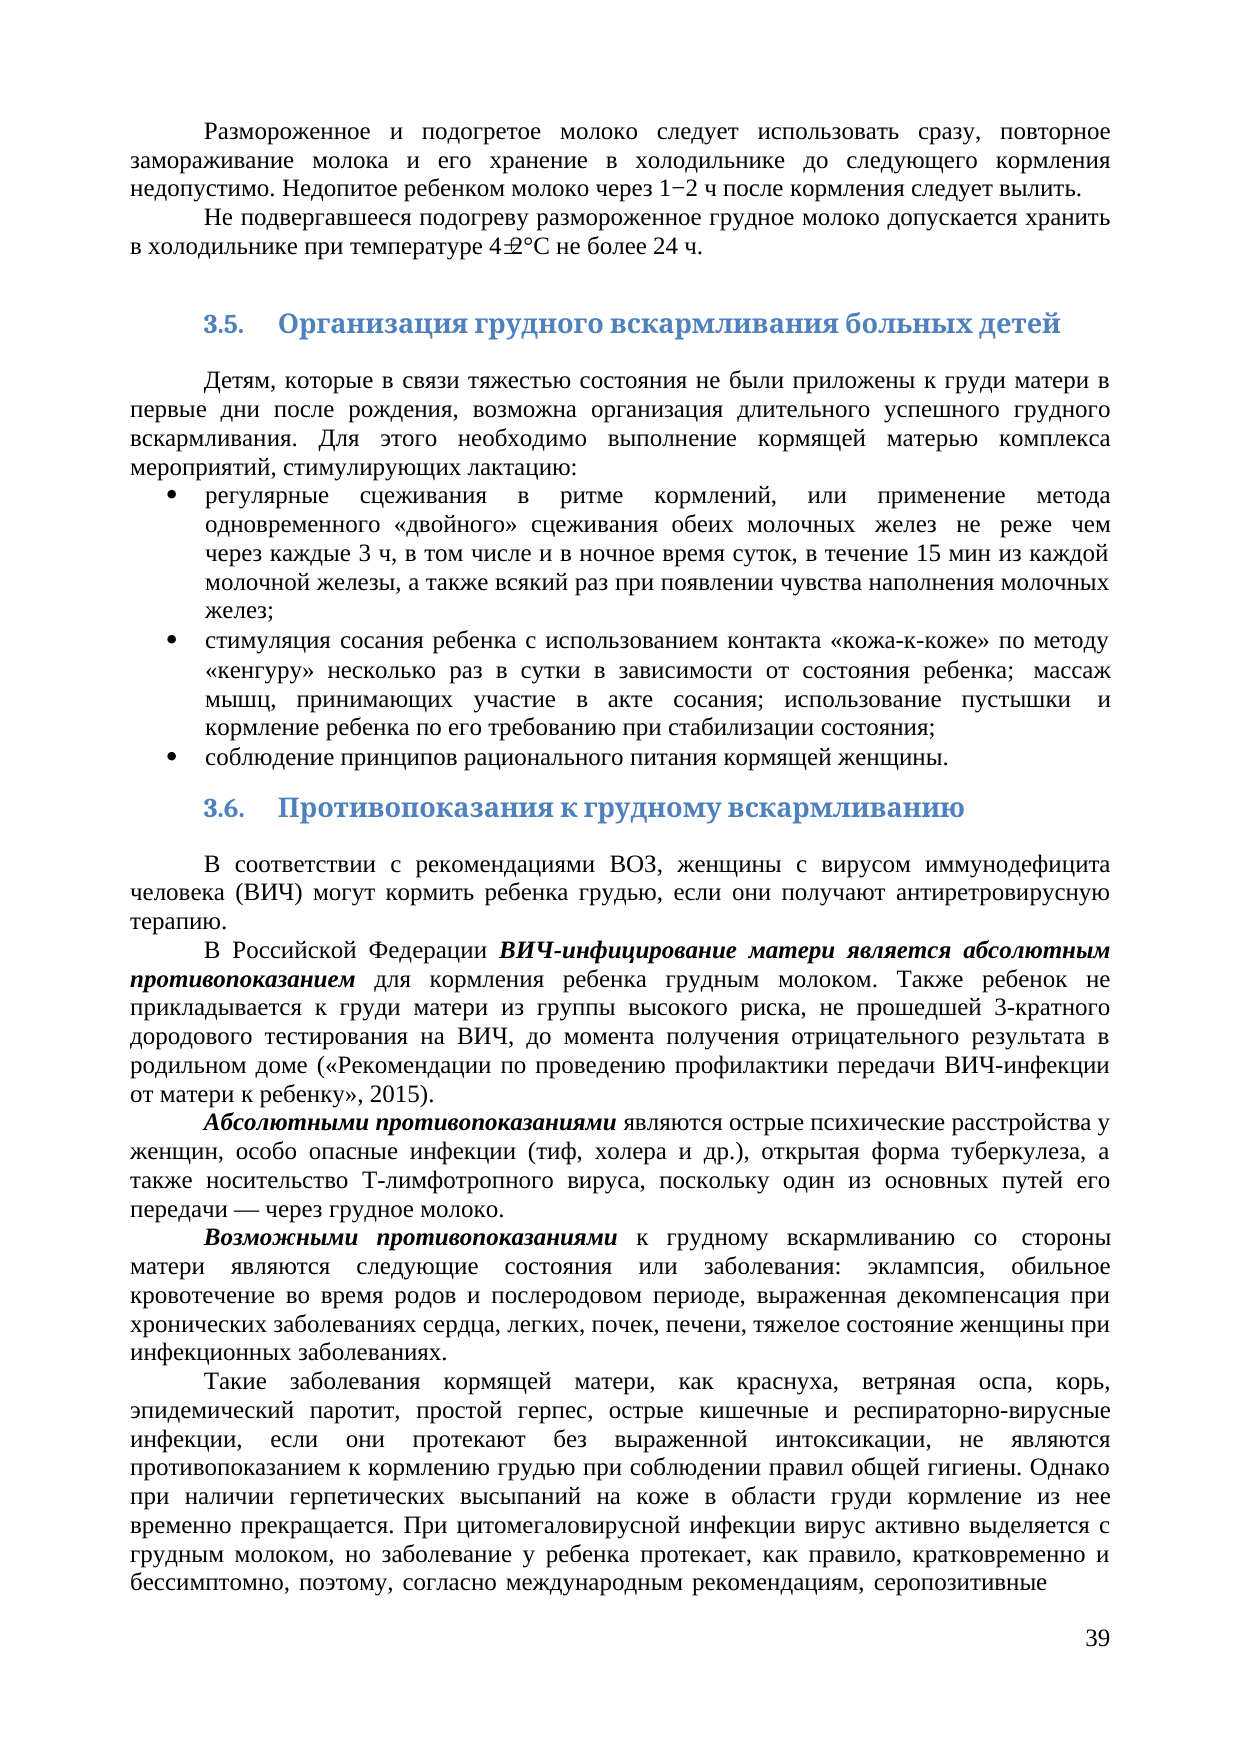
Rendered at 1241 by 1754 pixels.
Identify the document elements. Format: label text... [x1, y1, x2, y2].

list соблюдение принципов рационального питания кормящей женщины. [167, 741, 1148, 772]
text Не подвергавшееся подогреву размороженное грудное молоко допускается хранить в холодильнике при температуре 42°С не более 24 ч. [130, 202, 1111, 260]
subtitle Противопоказания к грудному вскармливанию [204, 793, 1148, 824]
list регулярные сцеживания в ритме кормлений, или применение метода одновременного «двойного» сцеживания обеих молочных желез не реже чем через каждые 3 ч, в том числе и в ночное время суток, в течение 15 мин из каждой молочной железы, а также всякий раз при появлении чувства наполнения молочных желез; [167, 481, 1111, 624]
subtitle Организация грудного вскармливания больных детей [204, 309, 1148, 341]
text В соответствии с рекомендациями ВОЗ, женщины с вирусом иммунодефицита человека (ВИЧ) могут кормить ребенка грудью, если они получают антиретровирусную терапию. [130, 849, 1111, 935]
text Абсолютными противопоказаниями являются острые психические расстройства у женщин, особо опасные инфекции (тиф, холера и др.), открытая форма туберкулеза, а также носительство Т-лимфотропного вируса, поскольку один из основных путей его передачи ― через грудное молоко. [130, 1107, 1111, 1222]
text Детям, которые в связи тяжестью состояния не были приложены к груди матери в первые дни после рождения, возможна организация длительного успешного грудного вскармливания. Для этого необходимо выполнение кормящей матерью комплекса мероприятий, стимулирующих лактацию: [130, 366, 1111, 481]
text Возможными противопоказаниями к грудному вскармливанию со стороны матери являются следующие состояния или заболевания: эклампсия, обильное кровотечение во время родов и послеродовом периоде, выраженная декомпенсация при хронических заболеваниях сердца, легких, почек, печени, тяжелое состояние женщины при инфекционных заболеваниях. [130, 1222, 1111, 1366]
text В Российской Федерации ВИЧ-инфицирование матери является абсолютным противопоказанием для кормления ребенка грудным молоком. Также ребенок не прикладывается к груди матери из группы высокого риска, не прошедшей 3-кратного дородового тестирования на ВИЧ, до момента получения отрицательного результата в родильном доме («Рекомендации по проведению профилактики передачи ВИЧ-инфекции от матери к ребенку», 2015). [130, 935, 1111, 1107]
list стимуляция сосания ребенка с использованием контакта «кожа-к-коже» по методу [167, 624, 1148, 655]
text Такие заболевания кормящей матери, как краснуха, ветряная оспа, корь, эпидемический паротит, простой герпес, острые кишечные и респираторно-вирусные инфекции, если они протекают без выраженной интоксикации, не являются противопоказанием к кормлению грудью при соблюдении правил общей гигиены. Однако при наличии герпетических высыпаний на коже в области груди кормление из нее временно прекращается. При цитомегаловирусной инфекции вирус активно выделяется с грудным молоком, но заболевание у ребенка протекает, как правило, кратковременно и бессимптомно, поэтому, согласно международным рекомендациям, серопозитивные [130, 1366, 1111, 1596]
text «кенгуру» несколько раз в сутки в зависимости от состояния ребенка; массаж мышц, принимающих участие в акте сосания; использование пустышки и кормление ребенка по его требованию при стабилизации состояния; [205, 655, 1111, 741]
text Размороженное и подогретое молоко следует использовать сразу, повторное замораживание молока и его хранение в холодильнике до следующего кормления недопустимо. Недопитое ребенком молоко через 1−2 ч после кормления следует вылить. [130, 116, 1111, 202]
